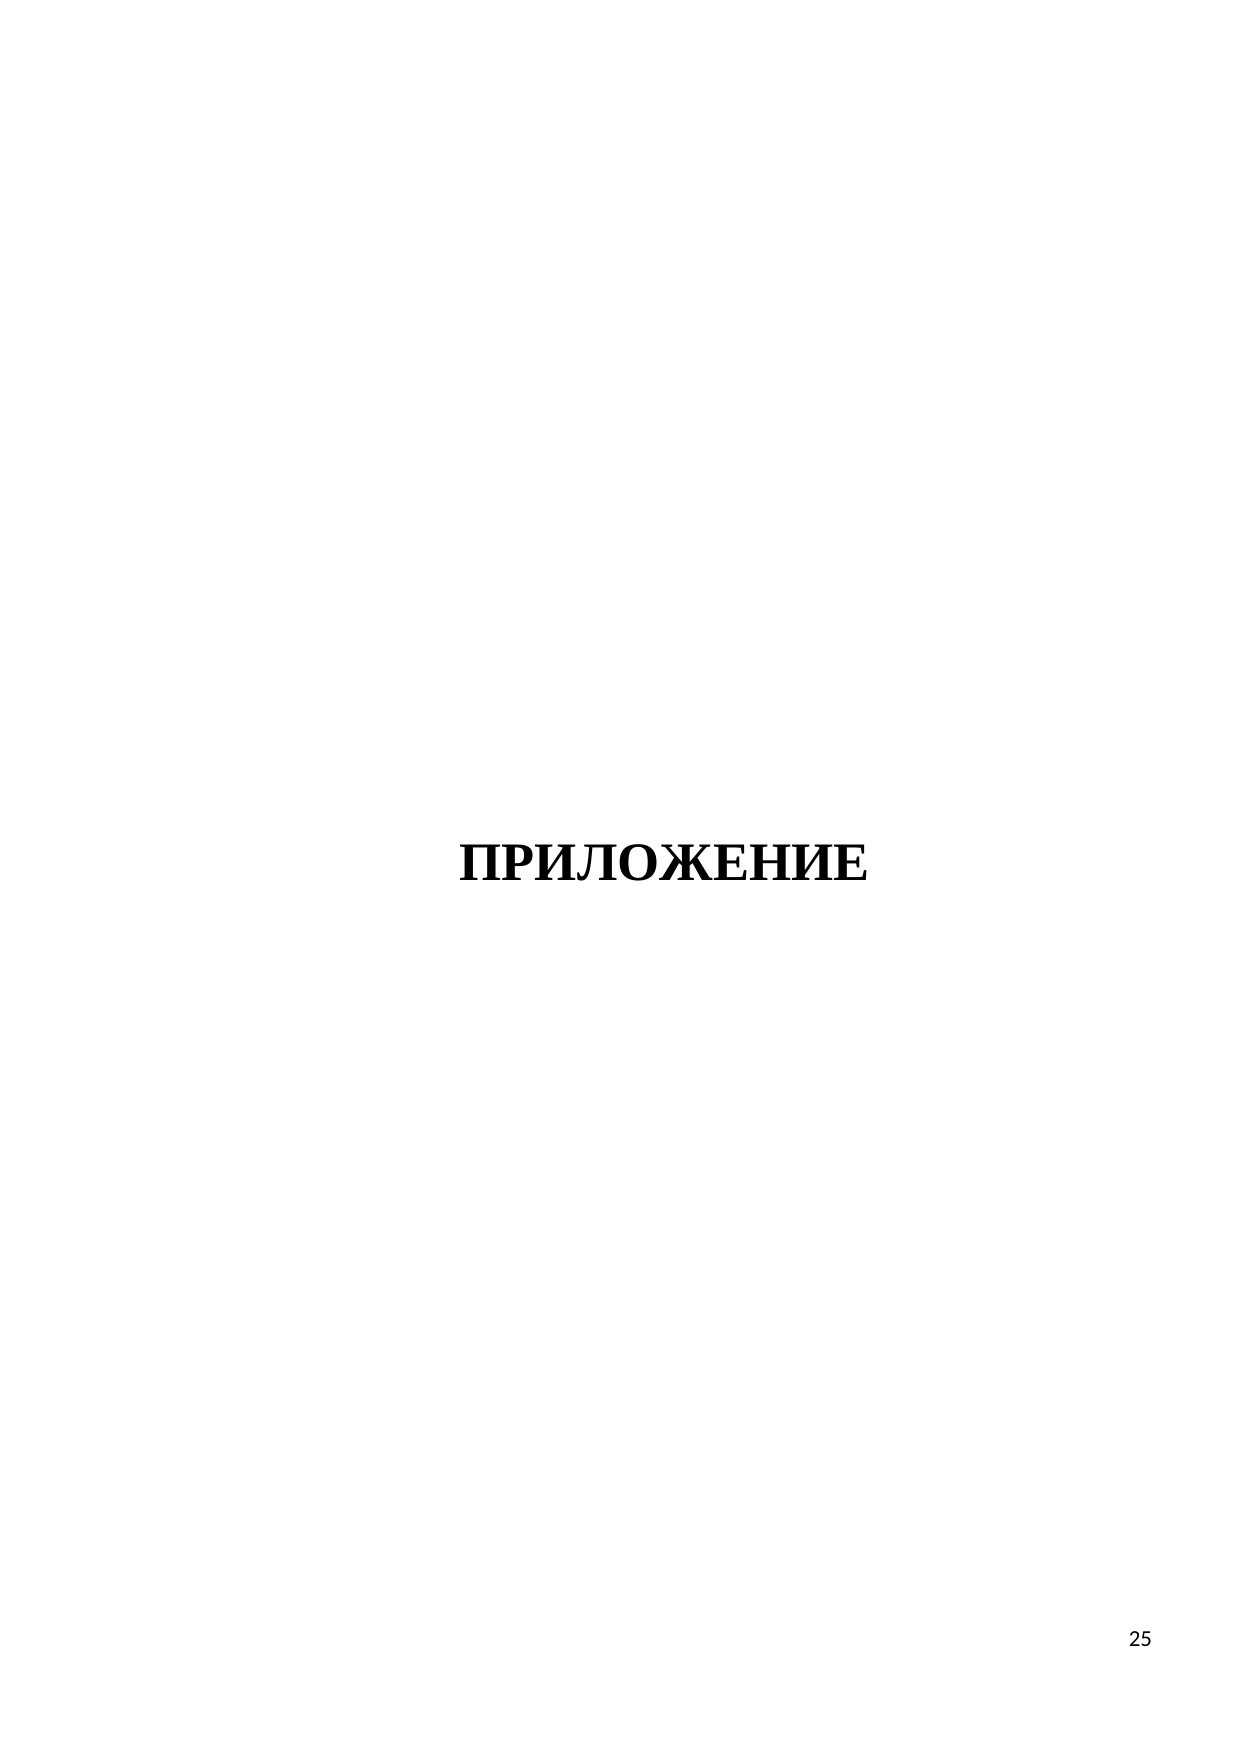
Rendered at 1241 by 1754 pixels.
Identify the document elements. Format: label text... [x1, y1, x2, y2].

text ПРИЛОЖЕНИЕ [118, 829, 1152, 892]
